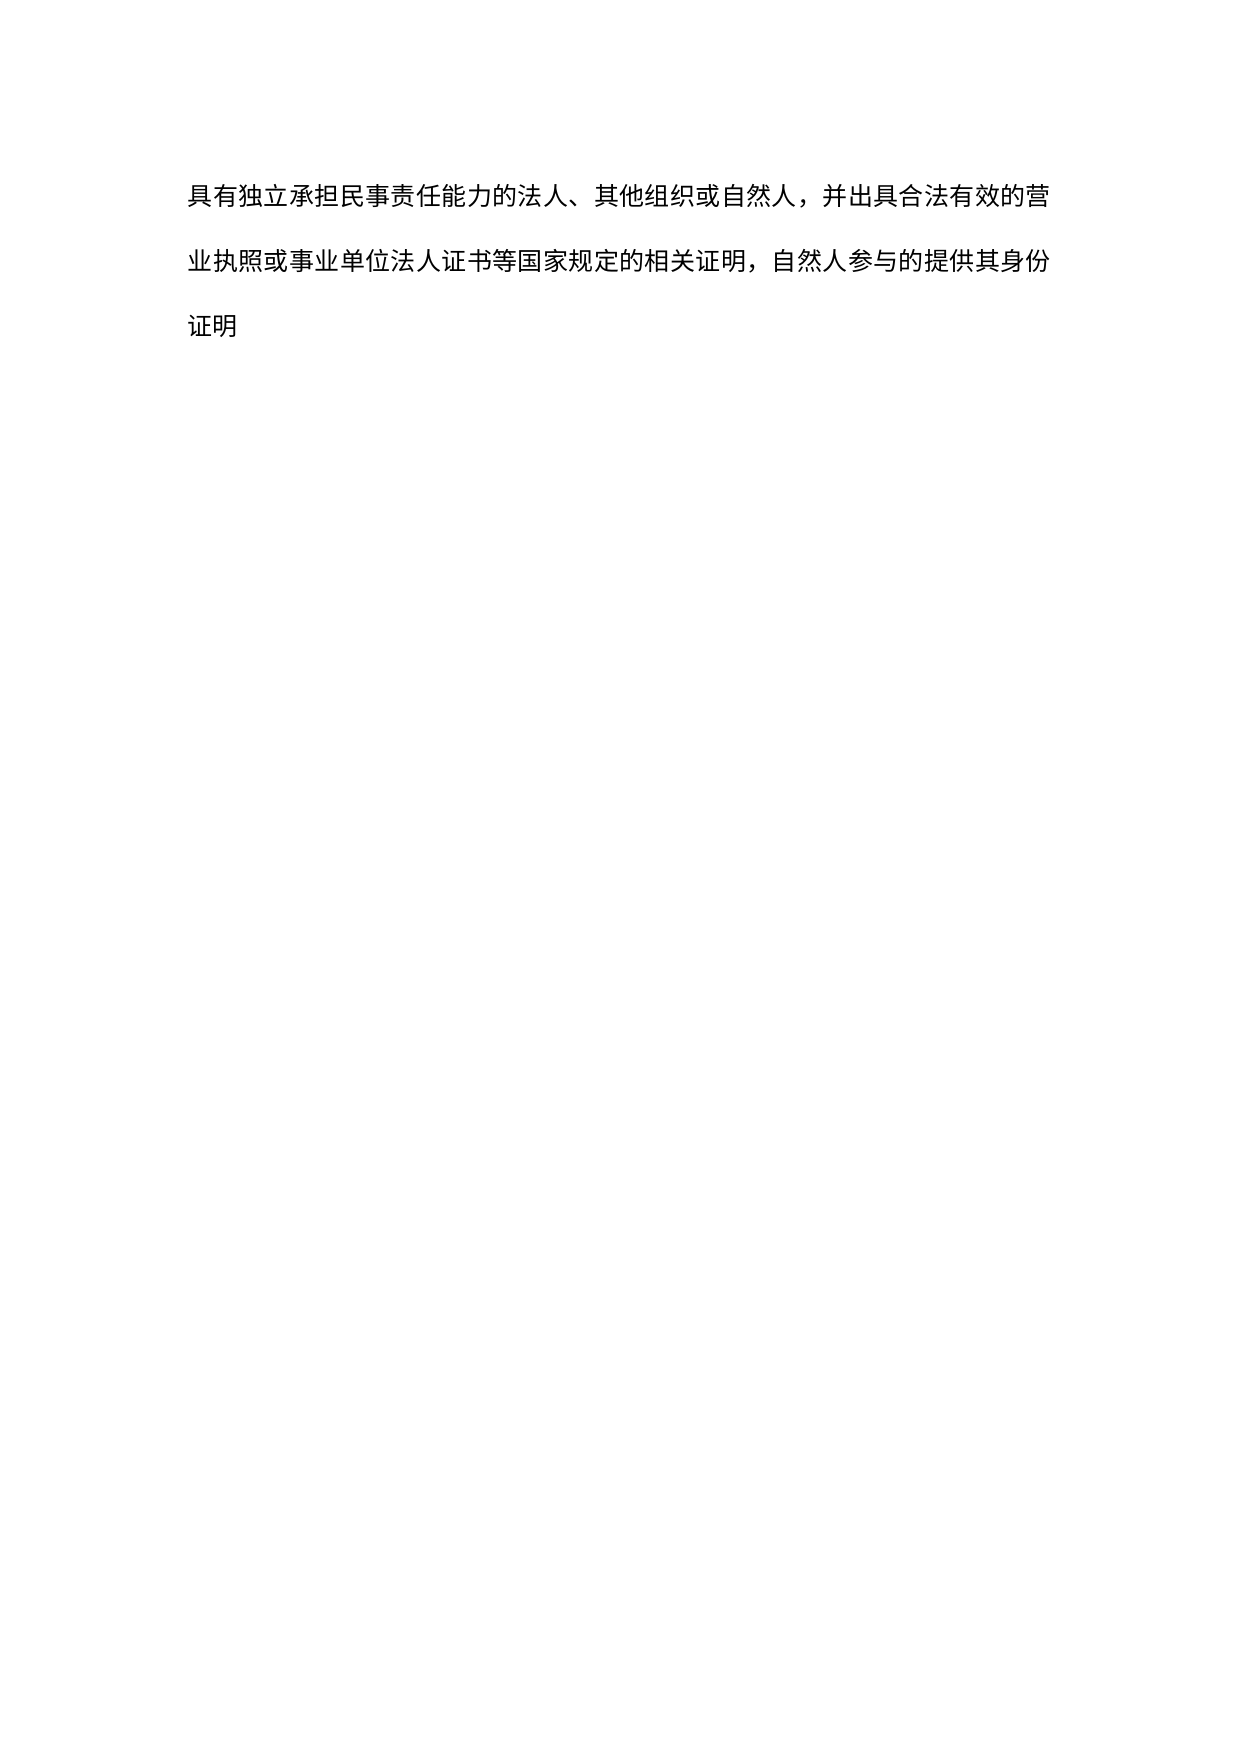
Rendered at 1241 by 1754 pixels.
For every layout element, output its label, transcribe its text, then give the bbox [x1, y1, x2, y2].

text 具有独立承担民事责任能力的法人、其他组织或自然人，并出具合法有效的营业执照或事业单位法人证书等国家规定的相关证明，自然人参与的提供其身份证明 [187, 162, 1053, 357]
